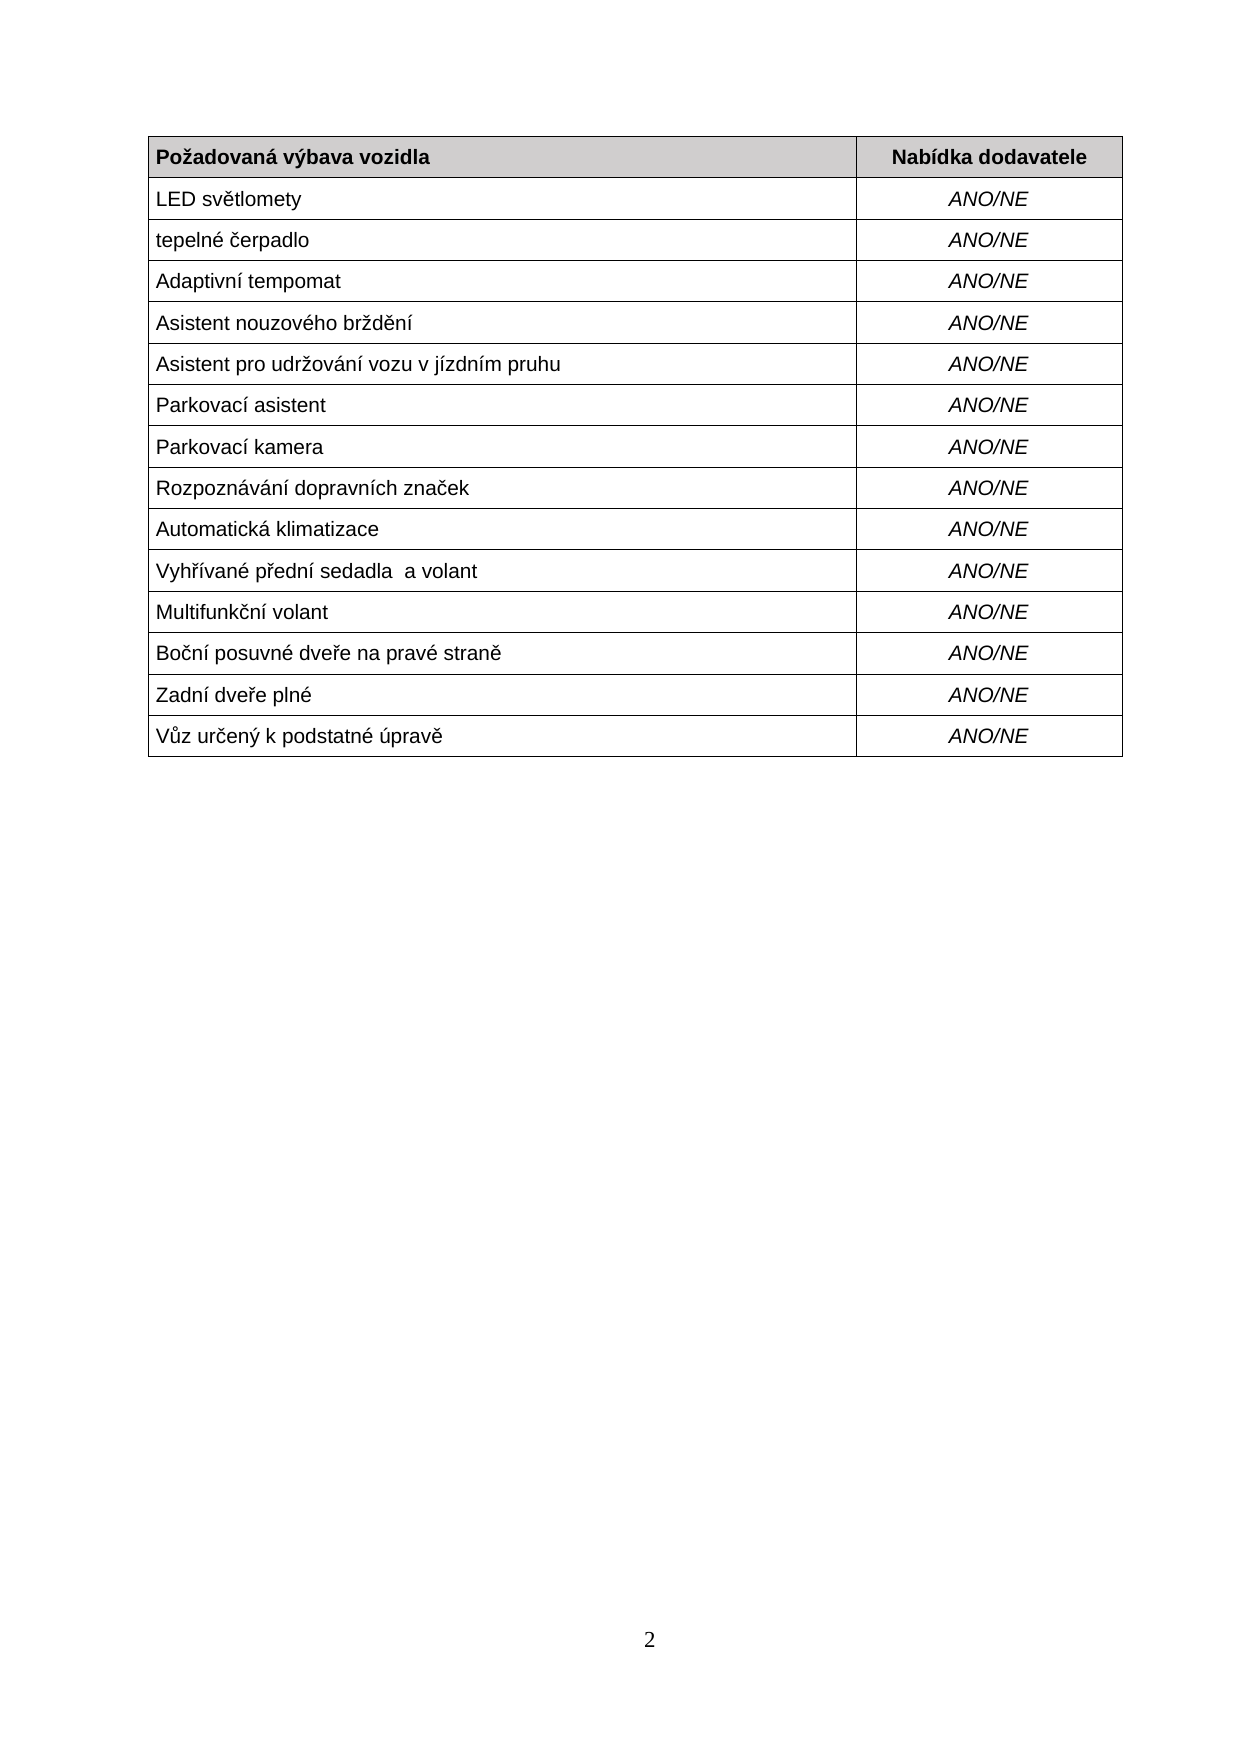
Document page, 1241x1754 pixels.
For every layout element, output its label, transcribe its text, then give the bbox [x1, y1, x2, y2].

table_cell ANO/NE [857, 633, 1122, 673]
table_cell ANO/NE [857, 261, 1122, 301]
table_cell ANO/NE [857, 344, 1122, 384]
table_cell Vůz určený k podstatné úpravě [149, 716, 856, 756]
table_cell tepelné čerpadlo [149, 220, 856, 260]
table_cell Rozpoznávání dopravních značek [149, 468, 856, 508]
table_cell Parkovací kamera [149, 426, 856, 467]
table_cell ANO/NE [857, 509, 1122, 549]
table_cell Automatická klimatizace [149, 509, 856, 549]
table_cell ANO/NE [857, 220, 1122, 260]
table_cell LED světlomety [149, 178, 856, 218]
table_cell Zadní dveře plné [149, 675, 856, 715]
table_cell ANO/NE [857, 385, 1122, 425]
table_cell ANO/NE [857, 302, 1122, 343]
table_cell Asistent pro udržování vozu v jízdním pruhu [149, 344, 856, 384]
table_cell Multifunkční volant [149, 592, 856, 632]
table_cell Adaptivní tempomat [149, 261, 856, 301]
table_cell ANO/NE [857, 716, 1122, 756]
table_cell Asistent nouzového brždění [149, 302, 856, 343]
table_header Nabídka dodavatele [857, 137, 1122, 177]
table_cell ANO/NE [857, 675, 1122, 715]
table_cell Boční posuvné dveře na pravé straně [149, 633, 856, 673]
table_header Požadovaná výbava vozidla [149, 137, 856, 177]
table_cell Vyhřívané přední sedadla a volant [149, 550, 856, 591]
table_cell ANO/NE [857, 468, 1122, 508]
table_cell ANO/NE [857, 550, 1122, 591]
table_cell ANO/NE [857, 426, 1122, 467]
table_cell Parkovací asistent [149, 385, 856, 425]
table_cell ANO/NE [857, 592, 1122, 632]
table_cell ANO/NE [857, 178, 1122, 218]
